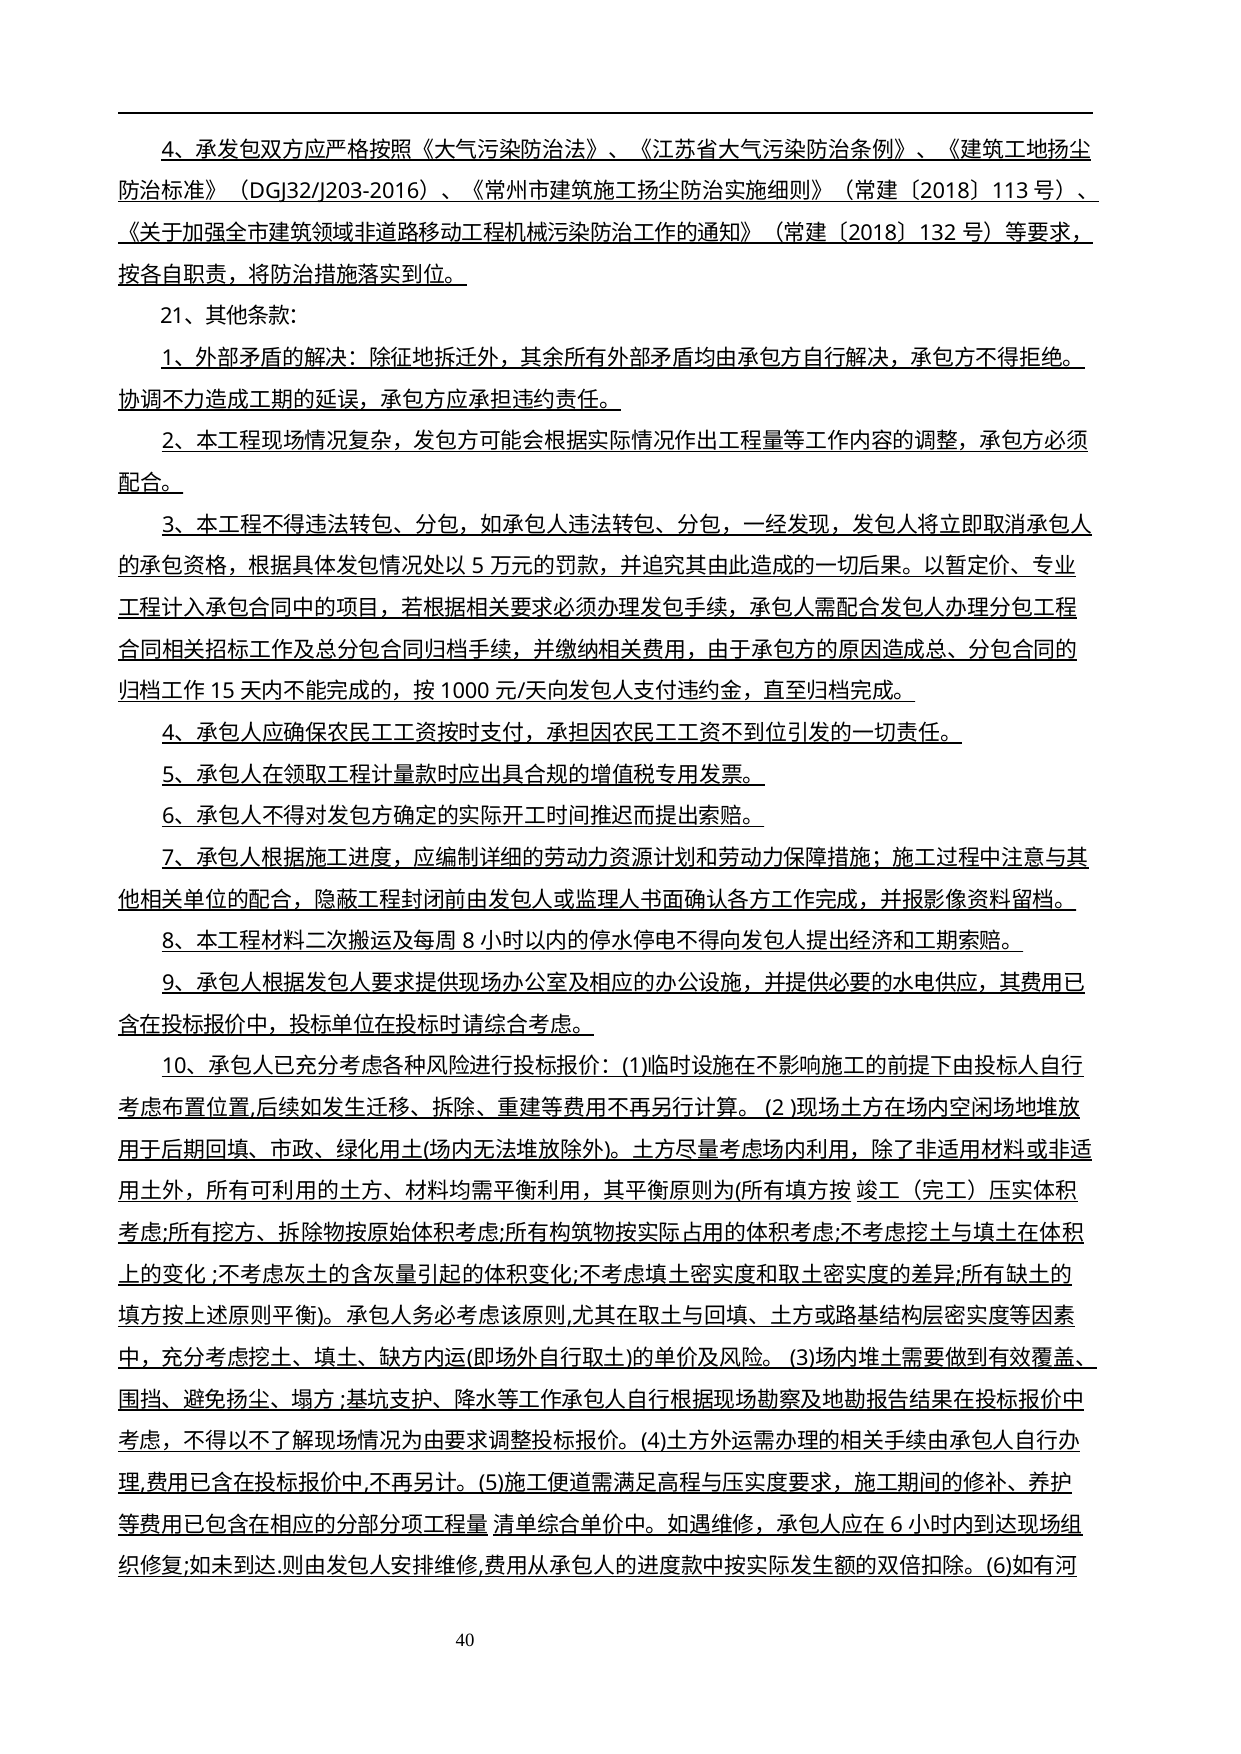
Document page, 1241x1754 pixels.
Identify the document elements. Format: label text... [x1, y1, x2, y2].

text 7、承包人根据施工进度，应编制详细的劳动力资源计划和劳动力保障措施；施工过程中注意与其他相关单位的配合，隐蔽工程封闭前由发包人或监理人书面确认各方工作完成，并报影像资料留档。 [118, 832, 1093, 916]
text 2、本工程现场情况复杂，发包方可能会根据实际情况作出工程量等工作内容的调整，承包方必须配合。 [118, 416, 1093, 499]
text 4、承发包双方应严格按照《大气污染防治法》、《江苏省大气污染防治条例》、《建筑工地扬尘防治标准》（DGJ32/J203-2016）、《常州市建筑施工扬尘防治实施细则》（常建〔2018〕113 号）、《关于加强全市建筑领域非道路移动工程机械污染防治工作的通知》（常建〔2018〕132 号）等要求，按各自职责，将防治措施落实到位。 [118, 124, 1093, 201]
text 3、本工程不得违法转包、分包，如承包人违法转包、分包，一经发现，发包人将立即取消承包人的承包资格，根据具体发包情况处以 5 万元的罚款，并追究其由此造成的一切后果。以暂定价、专业工程计入承包合同中的项目，若根据相关要求必须办理发包手续，承包人需配合发包人办理分包工程合同相关招标工作及总分包合同归档手续，并缴纳相关费用，由于承包方的原因造成总、分包合同的归档工作 15 天内不能完成的，按 1000 元/天向发包人支付违约金，直至归档完成。 [118, 499, 1093, 707]
text 5、承包人在领取工程计量款时应出具合规的增值税专用发票。 [118, 749, 1093, 791]
text 6、承包人不得对发包方确定的实际开工时间推迟而提出索赔。 [118, 791, 1093, 832]
text 4、承发包双方应严格按照《大气污染防治法》、《江苏省大气污染防治条例》、《建筑工地扬尘防治标准》（DGJ32/J203-2016）、《常州市建筑施工扬尘防治实施细则》（常建〔2018〕113 号）、《关于加强全市建筑领域非道路移动工程机械污染防治工作的通知》（常建〔2018〕132 号）等要求，按各自职责，将防治措施落实到位。 [118, 244, 1093, 291]
text 4、承包人应确保农民工工资按时支付，承担因农民工工资不到位引发的一切责任。 [118, 707, 1093, 749]
text 21、其他条款： [118, 291, 1093, 332]
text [118, 1369, 1093, 1582]
text 8、本工程材料二次搬运及每周 8 小时以内的停水停电不得向发包人提出经济和工期索赔。 [118, 916, 1093, 957]
text 4、承发包双方应严格按照《大气污染防治法》、《江苏省大气污染防治条例》、《建筑工地扬尘防治标准》（DGJ32/J203-2016）、《常州市建筑施工扬尘防治实施细则》（常建〔2018〕113 号）、《关于加强全市建筑领域非道路移动工程机械污染防治工作的通知》（常建〔2018〕132 号）等要求，按各自职责，将防治措施落实到位。 [118, 202, 1093, 242]
text 1、外部矛盾的解决：除征地拆迁外，其余所有外部矛盾均由承包方自行解决，承包方不得拒绝。协调不力造成工期的延误，承包方应承担违约责任。 [118, 332, 1093, 416]
text 9、承包人根据发包人要求提供现场办公室及相应的办公设施，并提供必要的水电供应，其费用已含在投标报价中，投标单位在投标时请综合考虑。 [118, 957, 1093, 1041]
